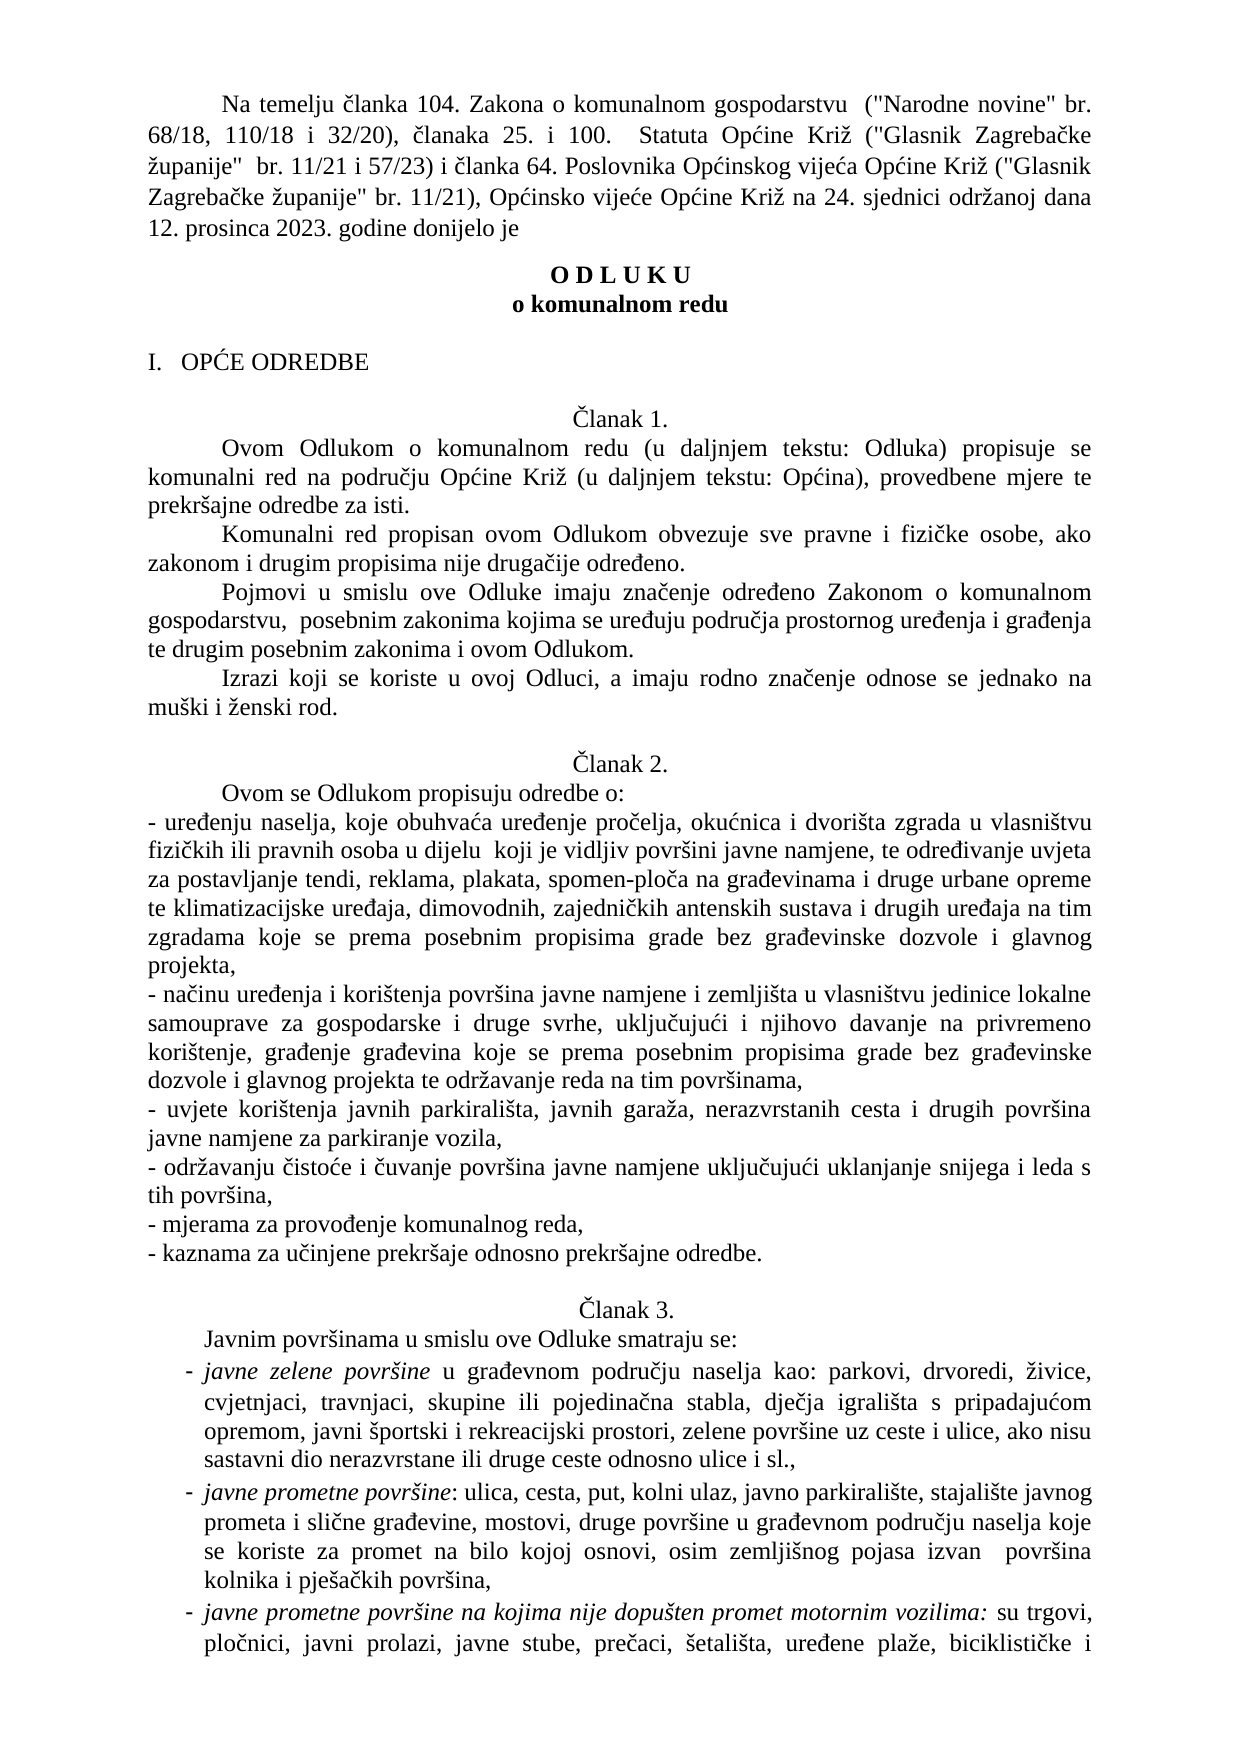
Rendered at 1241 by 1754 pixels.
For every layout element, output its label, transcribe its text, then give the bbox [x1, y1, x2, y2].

text o komunalnom redu [148, 289, 1093, 318]
text - uređenju naselja, koje obuhvaća uređenje pročelja, okućnica i dvorišta zgrada u vlasništvu fizičkih ili pravnih osoba u dijelu koji je vidljiv površini javne namjene, te određivanje uvjeta za postavljanje tendi, reklama, plakata, spomen-ploča na građevinama i druge urbane opreme te klimatizacijske uređaja, dimovodnih, zajedničkih antenskih sustava i drugih uređaja na tim zgradama koje se prema posebnim propisima grade bez građevinske dozvole i glavnog projekta, [148, 807, 1093, 979]
text I. OPĆE ODREDBE [148, 347, 1093, 376]
text Članak 1. [148, 404, 1093, 433]
text Komunalni red propisan ovom Odlukom obvezuje sve pravne i fizičke osobe, ako zakonom i drugim propisima nije drugačije određeno. [148, 519, 1093, 577]
text Članak 2. [148, 749, 1093, 778]
text Na temelju članka 104. Zakona o komunalnom gospodarstvu ("Narodne novine" br. 68/18, 110/18 i 32/20), članaka 25. i 100. Statuta Općine Križ ("Glasnik Zagrebačke županije" br. 11/21 i 57/23) i članka 64. Poslovnika Općinskog vijeća Općine Križ ("Glasnik Zagrebačke županije" br. 11/21), Općinsko vijeće Općine Križ na 24. sjednici održanoj dana 12. prosinca 2023. godine donijelo je [148, 89, 1093, 242]
text Ovom se Odlukom propisuju odredbe o: [148, 778, 1093, 807]
text Javnim površinama u smislu ove Odluke smatraju se: [148, 1324, 1093, 1353]
text - uvjete korištenja javnih parkirališta, javnih garaža, nerazvrstanih cesta i drugih površina javne namjene za parkiranje vozila, [148, 1094, 1093, 1152]
list javne prometne površine: ulica, cesta, put, kolni ulaz, javno parkiralište, stajalište javnog prometa i slične građevine, mostovi, druge površine u građevnom području naselja koje se koriste za promet na bilo kojoj osnovi, osim zemljišnog pojasa izvan površina kolnika i pješačkih površina, [185, 1473, 1093, 1594]
list javne zelene površine u građevnom području naselja kao: parkovi, drvoredi, živice, cvjetnjaci, travnjaci, skupine ili pojedinačna stabla, dječja igrališta s pripadajućom opremom, javni športski i rekreacijski prostori, zelene površine uz ceste i ulice, ako nisu sastavni dio nerazvrstane ili druge ceste odnosno ulice i sl., [185, 1353, 1093, 1473]
text Pojmovi u smislu ove Odluke imaju značenje određeno Zakonom o komunalnom gospodarstvu, posebnim zakonima kojima se uređuju područja prostornog uređenja i građenja te drugim posebnim zakonima i ovom Odlukom. [148, 577, 1093, 663]
text - održavanju čistoće i čuvanje površina javne namjene uključujući uklanjanje snijega i leda s tih površina, [148, 1152, 1093, 1209]
text - načinu uređenja i korištenja površina javne namjene i zemljišta u vlasništvu jedinice lokalne samouprave za gospodarske i druge svrhe, uključujući i njihovo davanje na privremeno korištenje, građenje građevina koje se prema posebnim propisima grade bez građevinske dozvole i glavnog projekta te održavanje reda na tim površinama, [148, 979, 1093, 1094]
text - mjerama za provođenje komunalnog reda, [148, 1209, 1093, 1238]
text Članak 3. [148, 1296, 1093, 1324]
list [185, 1594, 1093, 1656]
text Izrazi koji se koriste u ovoj Odluci, a imaju rodno značenje odnose se jednako na muški i ženski rod. [148, 663, 1093, 721]
text Ovom Odlukom o komunalnom redu (u daljnjem tekstu: Odluka) propisuje se komunalni red na području Općine Križ (u daljnjem tekstu: Općina), provedbene mjere te prekršajne odredbe za isti. [148, 433, 1093, 519]
text O D L U K U [148, 261, 1093, 289]
text - kaznama za učinjene prekršaje odnosno prekršajne odredbe. [148, 1238, 1093, 1267]
